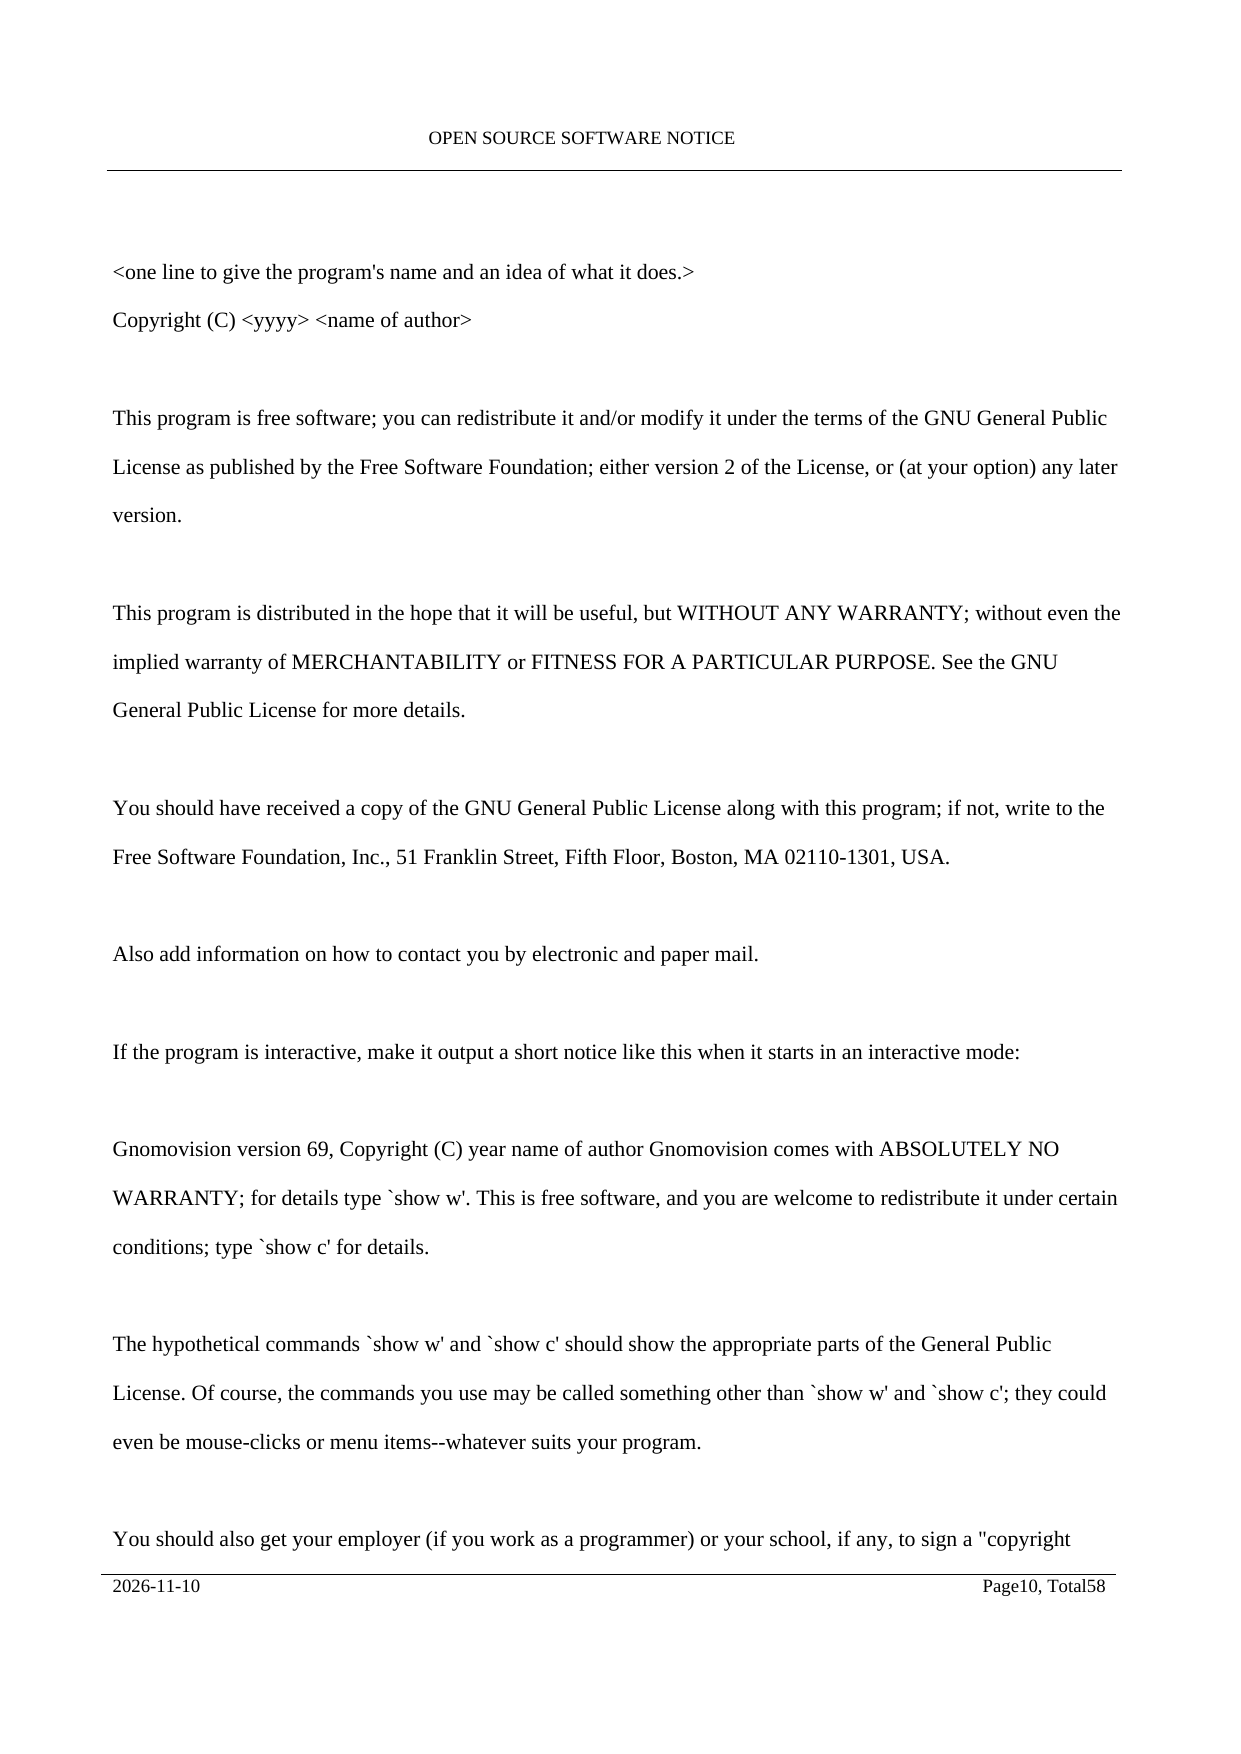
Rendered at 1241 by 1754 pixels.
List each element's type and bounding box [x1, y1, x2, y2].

text [112, 206, 1128, 1555]
